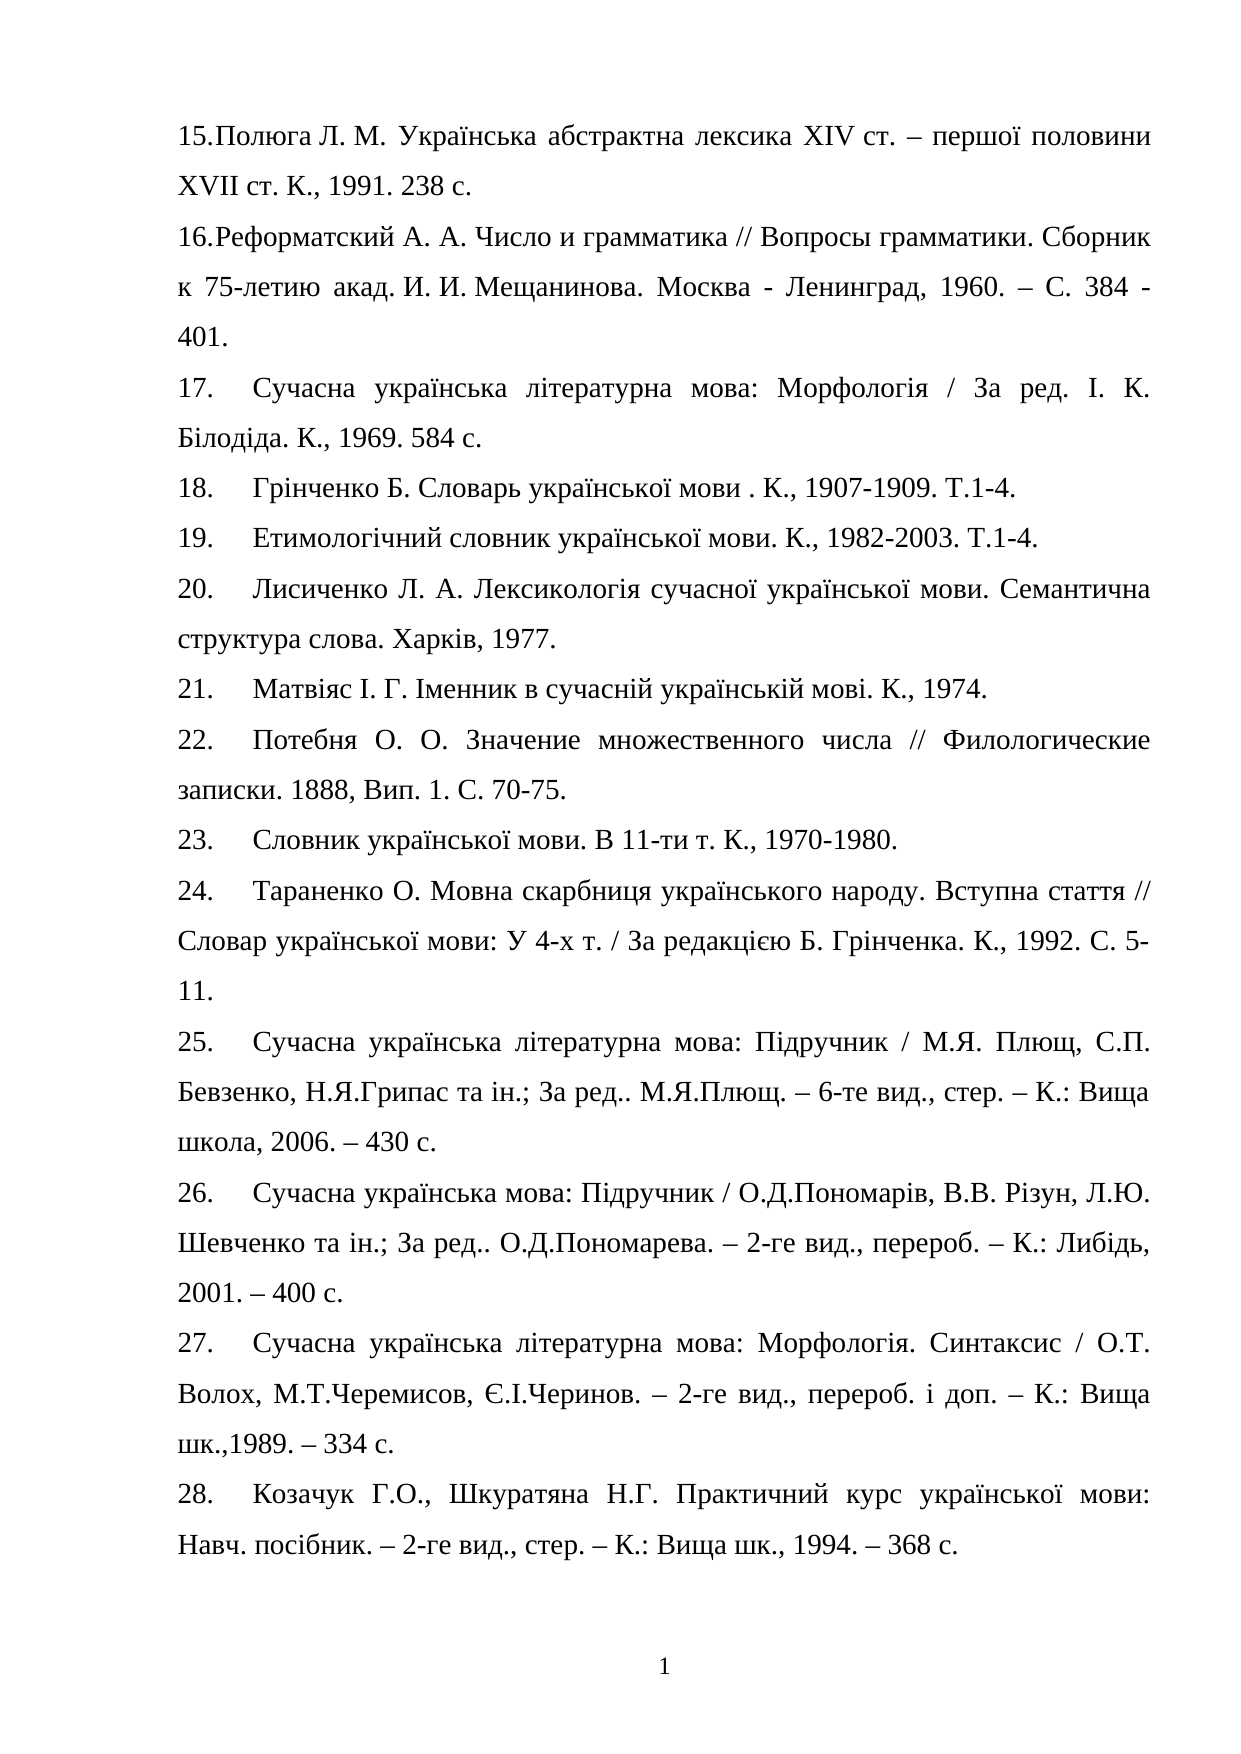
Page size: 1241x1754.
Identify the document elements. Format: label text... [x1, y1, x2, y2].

list Реформатский А. А. Число и грамматика // Вопросы грамматики. Сборник к 75-летию акад. И. И. Мещанинова. Москва - Ленинград, 1960. – С. 384 - 401. [177, 219, 1152, 353]
list Сучасна українська літературна мова: Підручник / М.Я. Плющ, С.П. Бевзенко, Н.Я.Грипас та ін.; За ред.. М.Я.Плющ. – 6-те вид., стер. – К.: Вища школа, 2006. – 430 с. [177, 1024, 1152, 1158]
list Полюга Л. М. Українська абстрактна лексика XIV ст. – першої половини XVII ст. К., 1991. 238 с. [177, 118, 1152, 202]
list Потебня О. О. Значение множественного числа // Филологические записки. 1888, Вип. 1. С. 70-75. [177, 722, 1152, 806]
list Грінченко Б. Словарь української мови . К., 1907-1909. Т.1-4. [177, 470, 1152, 504]
list Лисиченко Л. А. Лексикологія сучасної української мови. Семантична структура слова. Харків, 1977. [177, 571, 1152, 655]
list Етимологічний словник української мови. К., 1982-2003. Т.1-4. [177, 521, 1152, 554]
list Тараненко О. Мовна скарбниця українського народу. Вступна стаття // Словар української мови: У 4-х т. / За редакцією Б. Грінченка. К., 1992. С. 5-11. [177, 873, 1152, 1007]
list Матвіяс І. Г. Іменник в сучасній українській мові. К., 1974. [177, 672, 1152, 705]
list Сучасна українська літературна мова: Морфологія / За ред. І. К. Білодіда. К., 1969. 584 с. [177, 370, 1152, 453]
list Козачук Г.О., Шкуратяна Н.Г. Практичний курс української мови: Навч. посібник. – 2-ге вид., стер. – К.: Вища шк., 1994. – 368 с. [177, 1477, 1152, 1560]
list Сучасна українська літературна мова: Морфологія. Синтаксис / О.Т. Волох, М.Т.Черемисов, Є.І.Черинов. – 2-ге вид., перероб. і доп. – К.: Вища шк.,1989. – 334 с. [177, 1326, 1152, 1460]
list Словник української мови. В 11-ти т. К., 1970-1980. [177, 822, 1152, 856]
list Сучасна українська мова: Підручник / О.Д.Пономарів, В.В. Різун, Л.Ю. Шевченко та ін.; За ред.. О.Д.Пономарева. – 2-ге вид., перероб. – К.: Либідь, 2001. – 400 с. [177, 1175, 1152, 1309]
